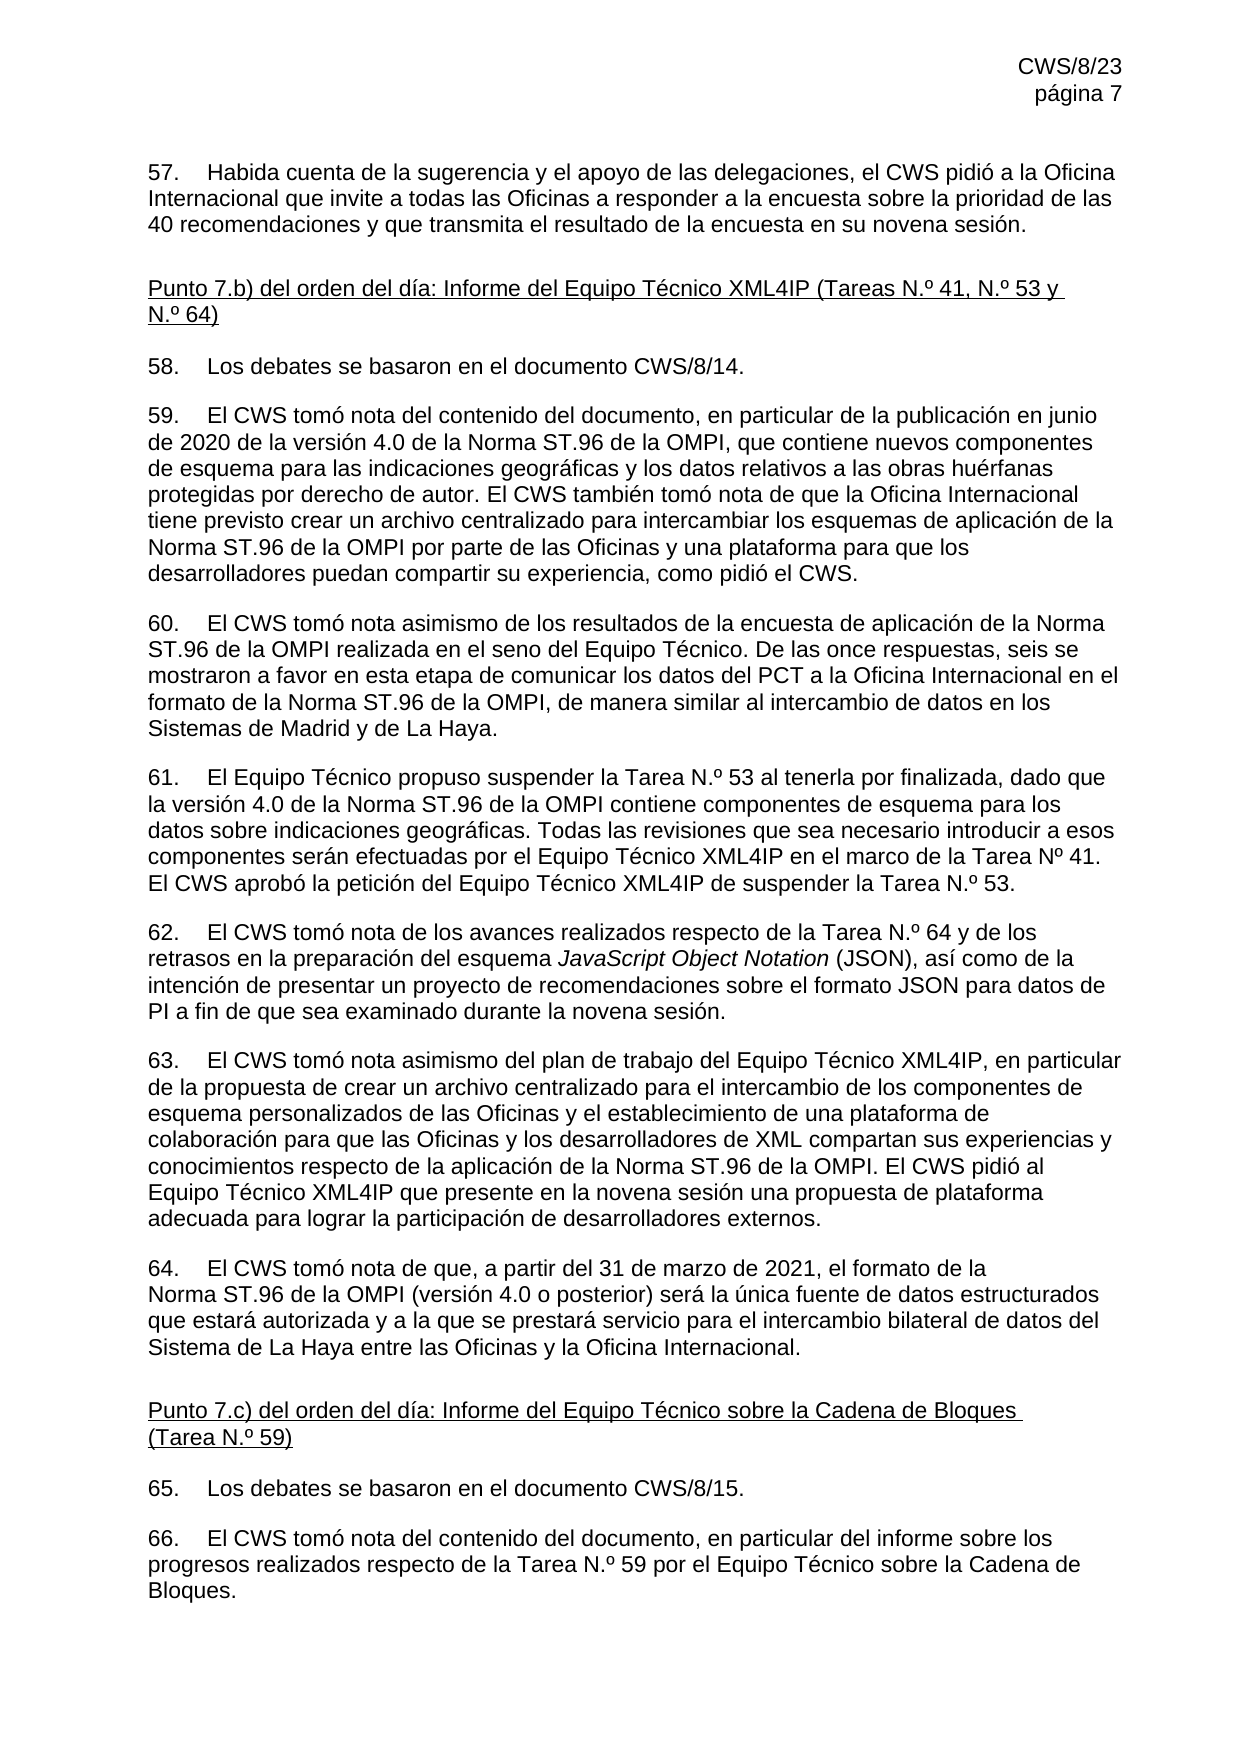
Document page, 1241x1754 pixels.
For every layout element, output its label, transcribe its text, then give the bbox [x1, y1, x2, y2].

text Habida cuenta de la sugerencia y el apoyo de las delegaciones, el CWS pidió a la Oficina Internacional que invite a todas las Oficinas a responder a la encuesta sobre la prioridad de las 40 recomendaciones y que transmita el resultado de la encuesta en su novena sesión. [148, 158, 1122, 238]
text El CWS tomó nota del contenido del documento, en particular de la publicación en junio de 2020 de la versión 4.0 de la Norma ST.96 de la OMPI, que contiene nuevos componentes de esquema para las indicaciones geográficas y los datos relativos a las obras huérfanas protegidas por derecho de autor. El CWS también tomó nota de que la Oficina Internacional tiene previsto crear un archivo centralizado para intercambiar los esquemas de aplicación de la Norma ST.96 de la OMPI por parte de las Oficinas y una plataforma para que los desarrolladores puedan compartir su experiencia, como pidió el CWS. [148, 402, 1122, 587]
text El CWS tomó nota de los avances realizados respecto de la Tarea N.º 64 y de los retrasos en la preparación del esquema JavaScript Object Notation (JSON), así como de la intención de presentar un proyecto de recomendaciones sobre el formato JSON para datos de PI a fin de que sea examinado durante la novena sesión. [148, 919, 1122, 1024]
text Los debates se basaron en el documento CWS/8/14. [148, 353, 1122, 379]
subtitle Punto 7.b) del orden del día: Informe del Equipo Técnico XML4IP (Tareas N.º 41, N.º 53 y N.º 64) [148, 275, 1122, 328]
text El CWS tomó nota de que, a partir del 31 de marzo de 2021, el formato de la Norma ST.96 de la OMPI (versión 4.0 o posterior) será la única fuente de datos estructurados que estará autorizada y a la que se prestará servicio para el intercambio bilateral de datos del Sistema de La Haya entre las Oficinas y la Oficina Internacional. [148, 1254, 1122, 1360]
subtitle Punto 7.c) del orden del día: Informe del Equipo Técnico sobre la Cadena de Bloques (Tarea N.º 59) [148, 1397, 1122, 1450]
text El Equipo Técnico propuso suspender la Tarea N.º 53 al tenerla por finalizada, dado que la versión 4.0 de la Norma ST.96 de la OMPI contiene componentes de esquema para los datos sobre indicaciones geográficas. Todas las revisiones que sea necesario introducir a esos componentes serán efectuadas por el Equipo Técnico XML4IP en el marco de la Tarea Nº 41. El CWS aprobó la petición del Equipo Técnico XML4IP de suspender la Tarea N.º 53. [148, 764, 1122, 896]
text El CWS tomó nota asimismo de los resultados de la encuesta de aplicación de la Norma ST.96 de la OMPI realizada en el seno del Equipo Técnico. De las once respuestas, seis se mostraron a favor en esta etapa de comunicar los datos del PCT a la Oficina Internacional en el formato de la Norma ST.96 de la OMPI, de manera similar al intercambio de datos en los Sistemas de Madrid y de La Haya. [148, 609, 1122, 741]
text Los debates se basaron en el documento CWS/8/15. [148, 1475, 1122, 1502]
text El CWS tomó nota asimismo del plan de trabajo del Equipo Técnico XML4IP, en particular de la propuesta de crear un archivo centralizado para el intercambio de los componentes de esquema personalizados de las Oficinas y el establecimiento de una plataforma de colaboración para que las Oficinas y los desarrolladores de XML compartan sus experiencias y conocimientos respecto de la aplicación de la Norma ST.96 de la OMPI. El CWS pidió al Equipo Técnico XML4IP que presente en la novena sesión una propuesta de plataforma adecuada para lograr la participación de desarrolladores externos. [148, 1047, 1122, 1232]
text El CWS tomó nota del contenido del documento, en particular del informe sobre los progresos realizados respecto de la Tarea N.º 59 por el Equipo Técnico sobre la Cadena de Bloques. [148, 1524, 1122, 1603]
